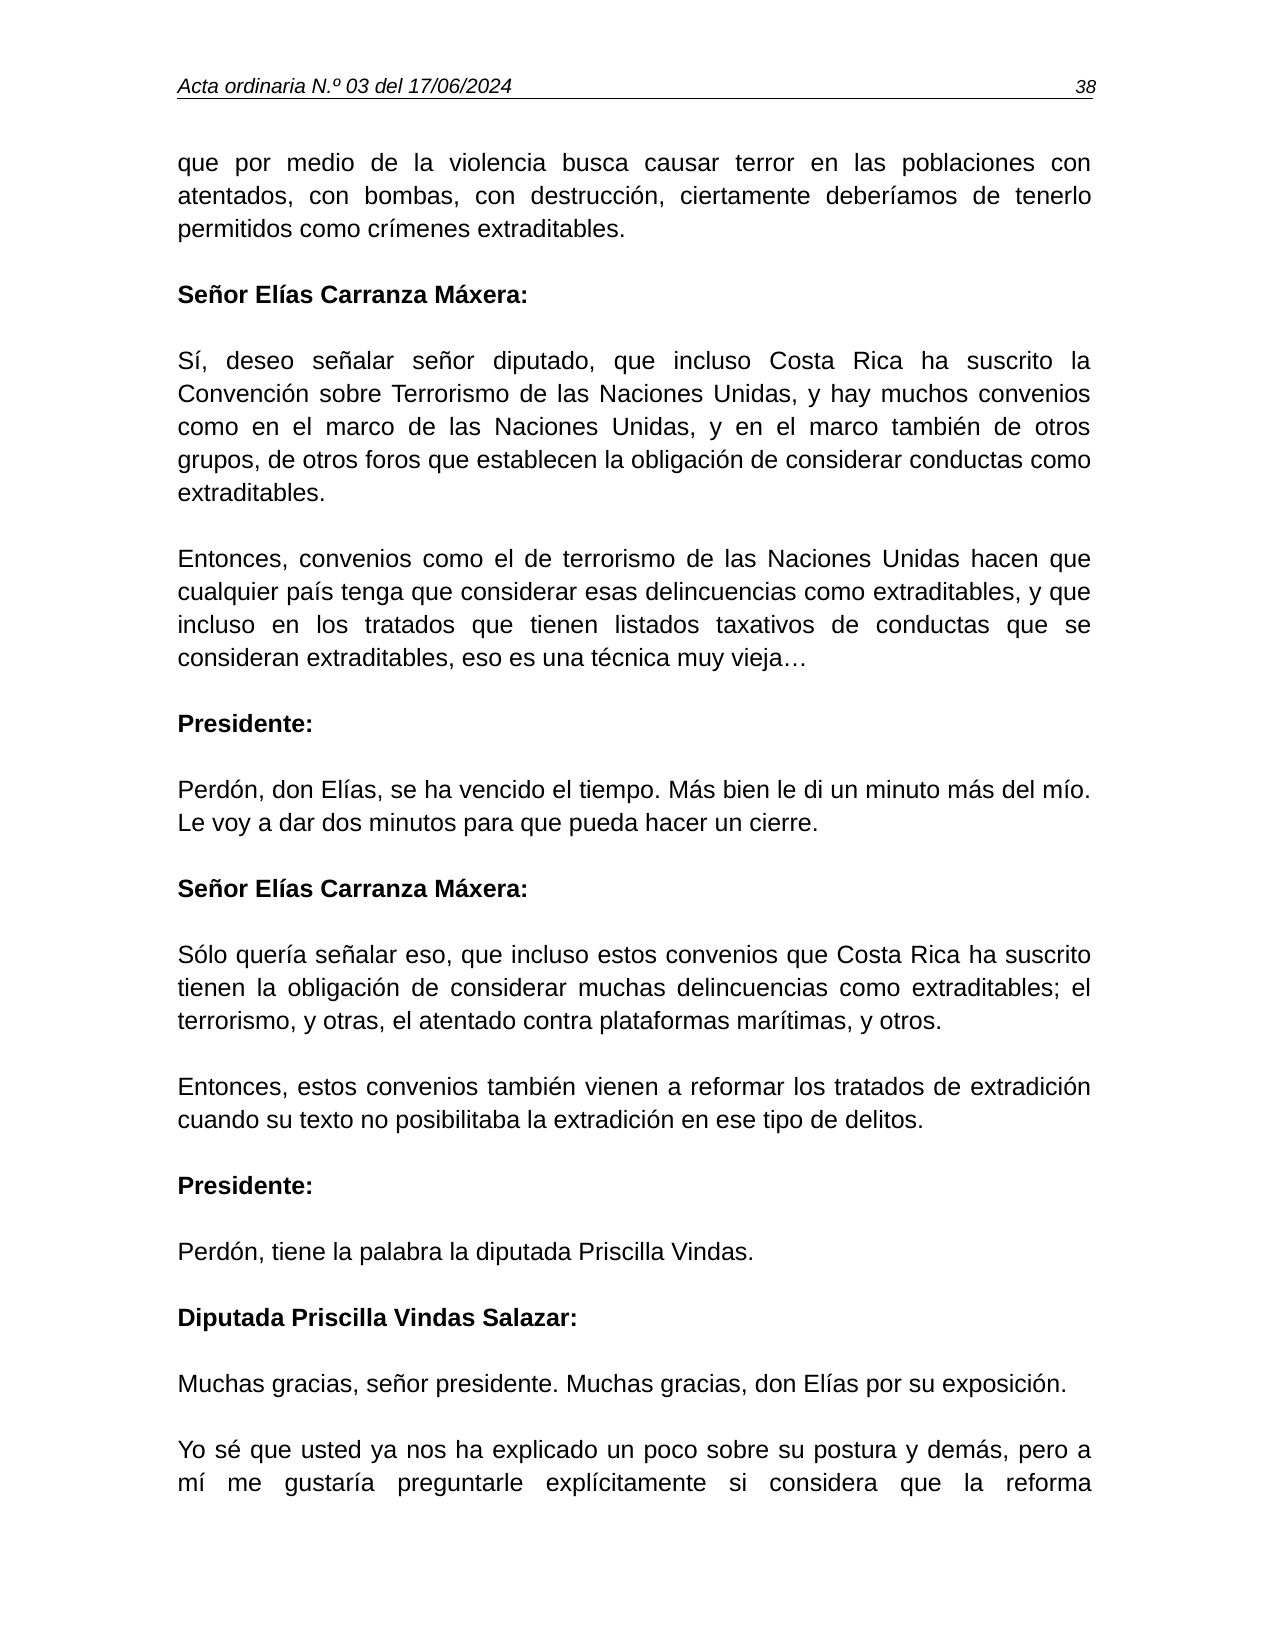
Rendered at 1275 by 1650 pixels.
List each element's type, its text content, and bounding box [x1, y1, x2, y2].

text Señor Elías Carranza Máxera: [177, 280, 1093, 308]
text Sólo quería señalar eso, que incluso estos convenios que Costa Rica ha suscrito tienen la obligación de considerar muchas delincuencias como extraditables; el terrorismo, y otras, el atentado contra plataformas marítimas, y otros. [177, 940, 1093, 1035]
text Señor Elías Carranza Máxera: [177, 874, 1093, 903]
text Sí, deseo señalar señor diputado, que incluso Costa Rica ha suscrito la Convención sobre Terrorismo de las Naciones Unidas, y hay muchos convenios como en el marco de las Naciones Unidas, y en el marco también de otros grupos, de otros foros que establecen la obligación de considerar conductas como extraditables. [177, 346, 1093, 507]
text Muchas gracias, señor presidente. Muchas gracias, don Elías por su exposición. [177, 1369, 1093, 1398]
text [177, 1435, 1093, 1497]
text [177, 148, 1093, 242]
text Perdón, tiene la palabra la diputada Priscilla Vindas. [177, 1237, 1093, 1266]
text Entonces, estos convenios también vienen a reformar los tratados de extradición cuando su texto no posibilitaba la extradición en ese tipo de delitos. [177, 1072, 1093, 1134]
text Presidente: [177, 1171, 1093, 1200]
text Perdón, don Elías, se ha vencido el tiempo. Más bien le di un minuto más del mío. Le voy a dar dos minutos para que pueda hacer un cierre. [177, 775, 1093, 837]
text Entonces, convenios como el de terrorismo de las Naciones Unidas hacen que cualquier país tenga que considerar esas delincuencias como extraditables, y que incluso en los tratados que tienen listados taxativos de conductas que se consideran extraditables, eso es una técnica muy vieja… [177, 544, 1093, 672]
text Diputada Priscilla Vindas Salazar: [177, 1303, 1093, 1332]
text Presidente: [177, 709, 1093, 738]
